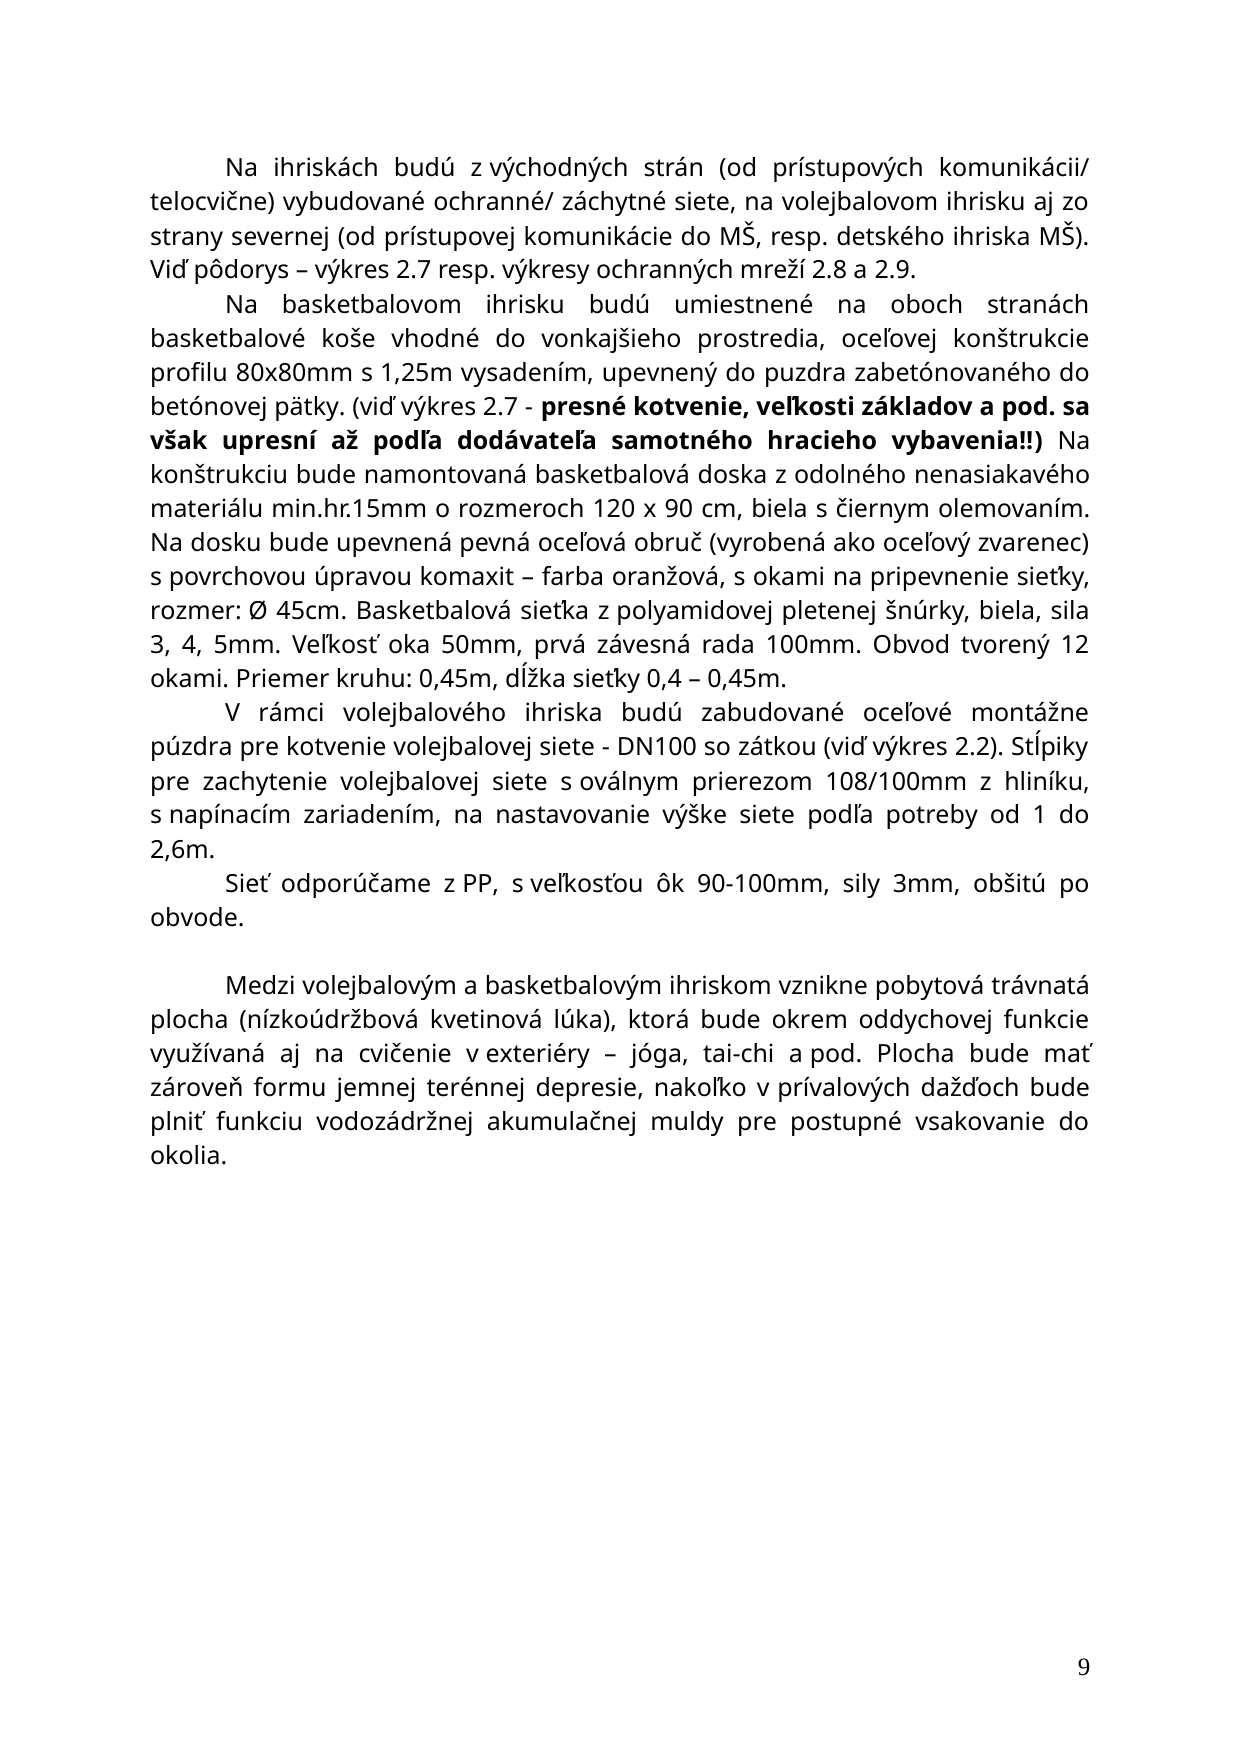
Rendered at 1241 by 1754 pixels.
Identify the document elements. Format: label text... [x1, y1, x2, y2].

text Na ihriskách budú z východných strán (od prístupových komunikácii/ telocvične) vybudované ochranné/ záchytné siete, na volejbalovom ihrisku aj zo strany severnej (od prístupovej komunikácie do MŠ, resp. detského ihriska MŠ). Viď pôdorys – výkres 2.7 resp. výkresy ochranných mreží 2.8 a 2.9. [150, 150, 1090, 286]
text V rámci volejbalového ihriska budú zabudované oceľové montážne púzdra pre kotvenie volejbalovej siete - DN100 so zátkou (viď výkres 2.2). Stĺpiky pre zachytenie volejbalovej siete s oválnym prierezom 108/100mm z hliníku, s napínacím zariadením, na nastavovanie výške siete podľa potreby od 1 do 2,6m. [150, 695, 1090, 865]
text Medzi volejbalovým a basketbalovým ihriskom vznikne pobytová trávnatá plocha (nízkoúdržbová kvetinová lúka), ktorá bude okrem oddychovej funkcie využívaná aj na cvičenie v exteriéry – jóga, tai-chi a pod. Plocha bude mať zároveň formu jemnej terénnej depresie, nakoľko v prívalových dažďoch bude plniť funkciu vodozádržnej akumulačnej muldy pre postupné vsakovanie do okolia. [150, 967, 1090, 1172]
text Na basketbalovom ihrisku budú umiestnené na oboch stranách basketbalové koše vhodné do vonkajšieho prostredia, oceľovej konštrukcie profilu 80x80mm s 1,25m vysadením, upevnený do puzdra zabetónovaného do betónovej pätky. (viď výkres 2.7 - presné kotvenie, veľkosti základov a pod. sa však upresní až podľa dodávateľa samotného hracieho vybavenia!!) Na konštrukciu bude namontovaná basketbalová doska z odolného nenasiakavého materiálu min.hr.15mm o rozmeroch 120 x 90 cm, biela s čiernym olemovaním. Na dosku bude upevnená pevná oceľová obruč (vyrobená ako oceľový zvarenec) s povrchovou úpravou komaxit – farba oranžová, s okami na pripevnenie sieťky, rozmer: Ø 45cm. Basketbalová sieťka z polyamidovej pletenej šnúrky, biela, sila 3, 4, 5mm. Veľkosť oka 50mm, prvá závesná rada 100mm. Obvod tvorený 12 okami. Priemer kruhu: 0,45m, dĺžka sieťky 0,4 – 0,45m. [150, 286, 1090, 695]
text Sieť odporúčame z PP, s veľkosťou ôk 90-100mm, sily 3mm, obšitú po obvode. [150, 865, 1090, 933]
